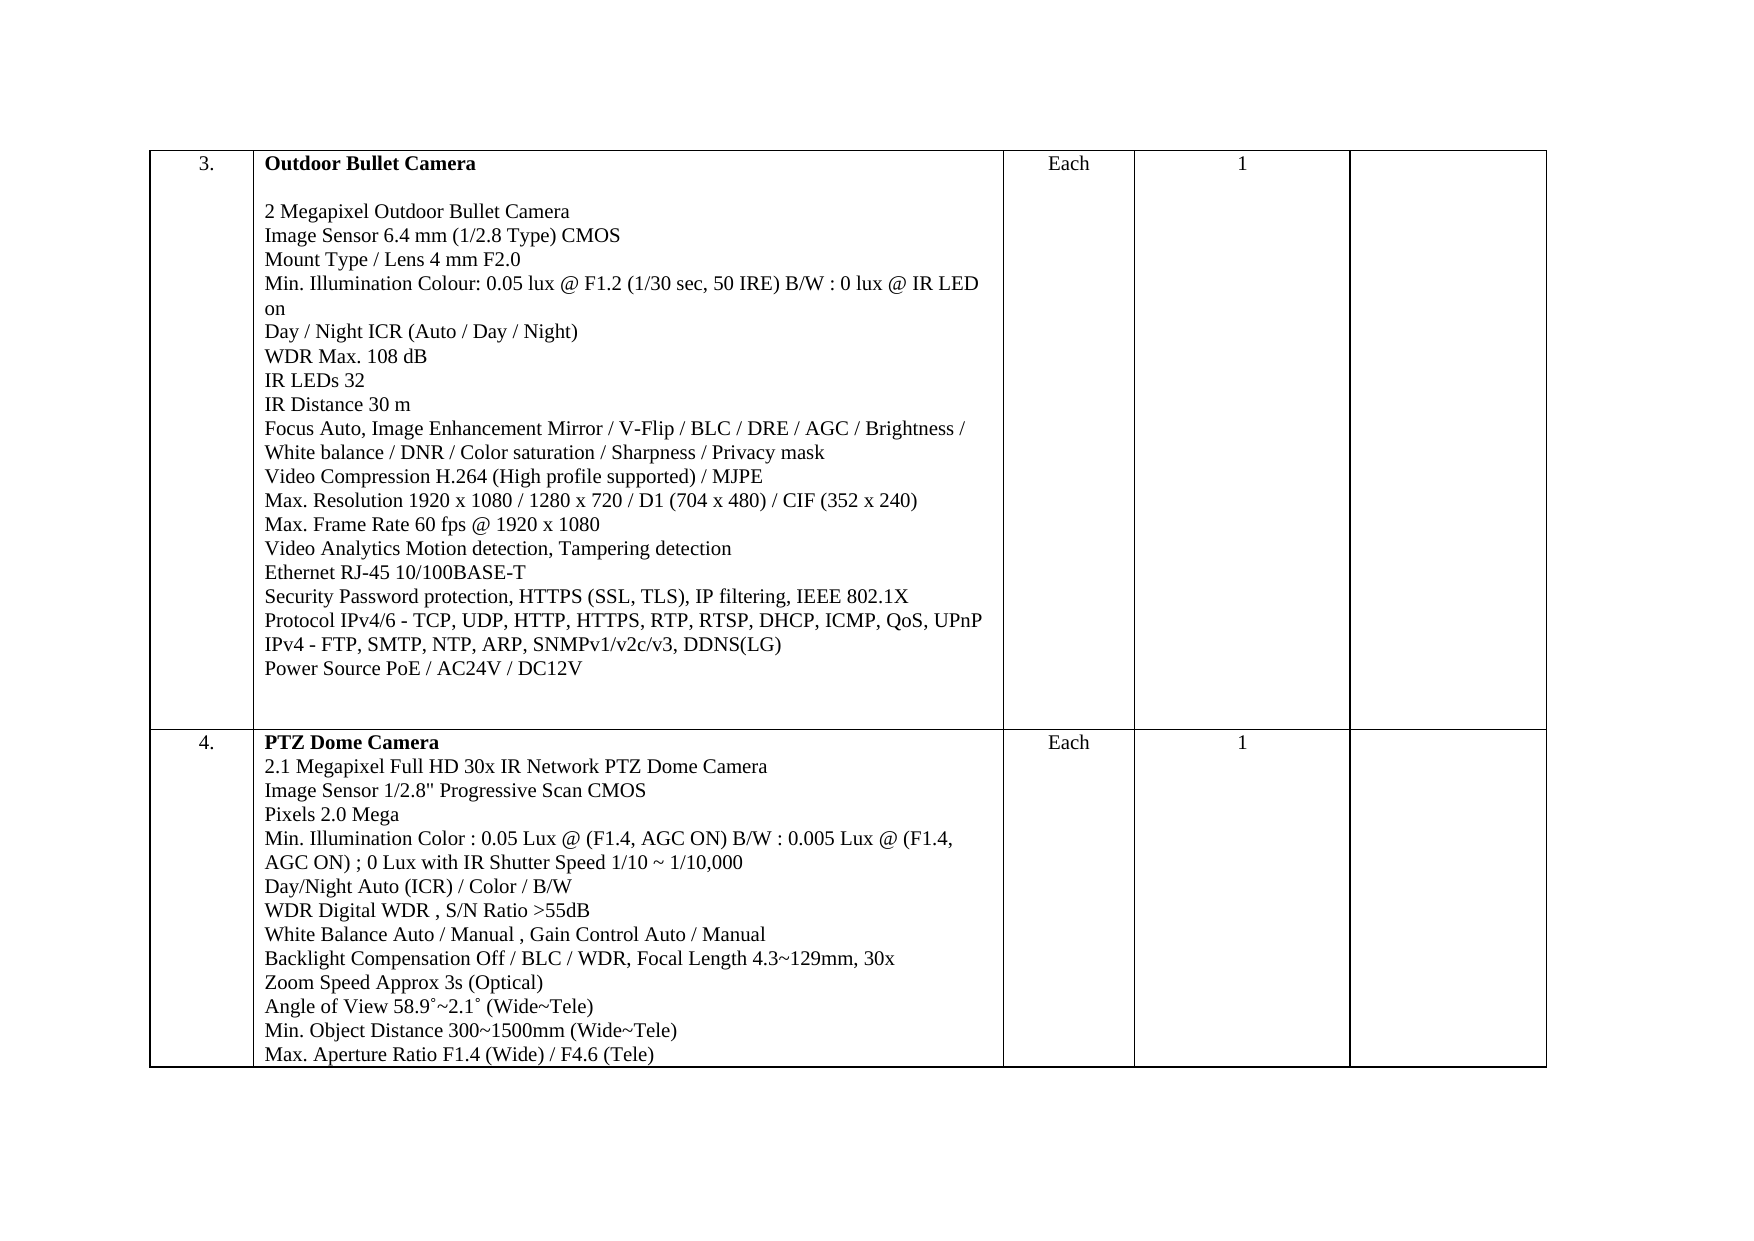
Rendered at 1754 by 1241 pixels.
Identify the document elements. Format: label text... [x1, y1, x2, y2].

table_cell Each [1004, 730, 1134, 1066]
table_cell 1 [1135, 151, 1349, 728]
table_cell Outdoor Bullet Camera 2 Megapixel Outdoor Bullet Camera Image Sensor 6.4 mm (1/2.8 Type) CMOS Mount Type / Lens 4 mm F2.0 Min. Illumination Colour: 0.05 lux @ F1.2 (1/30 sec, 50 IRE) B/W : 0 lux @ IR LED on Day / Night ICR (Auto / Day / Night) WDR Max. 108 dB IR LEDs 32 IR Distance 30 m Focus Auto, Image Enhancement Mirror / V-Flip / BLC / DRE / AGC / Brightness / White balance / DNR / Color saturation / Sharpness / Privacy mask Video Compression H.264 (High profile supported) / MJPE Max. Resolution 1920 x 1080 / 1280 x 720 / D1 (704 x 480) / CIF (352 x 240) Max. Frame Rate 60 fps @ 1920 x 1080 Video Analytics Motion detection, Tampering detection Ethernet RJ-45 10/100BASE-T Security Password protection, HTTPS (SSL, TLS), IP filtering, IEEE 802.1X Protocol IPv4/6 - TCP, UDP, HTTP, HTTPS, RTP, RTSP, DHCP, ICMP, QoS, UPnP IPv4 - FTP, SMTP, NTP, ARP, SNMPv1/v2c/v3, DDNS(LG) Power Source PoE / AC24V / DC12V [254, 151, 1003, 728]
table_cell [151, 151, 253, 728]
table_cell [1351, 151, 1546, 728]
table_cell 1 [1135, 730, 1349, 1066]
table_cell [254, 730, 1003, 1066]
table_cell [151, 730, 253, 1066]
table_cell [1351, 730, 1546, 1066]
table_cell Each [1004, 151, 1134, 728]
